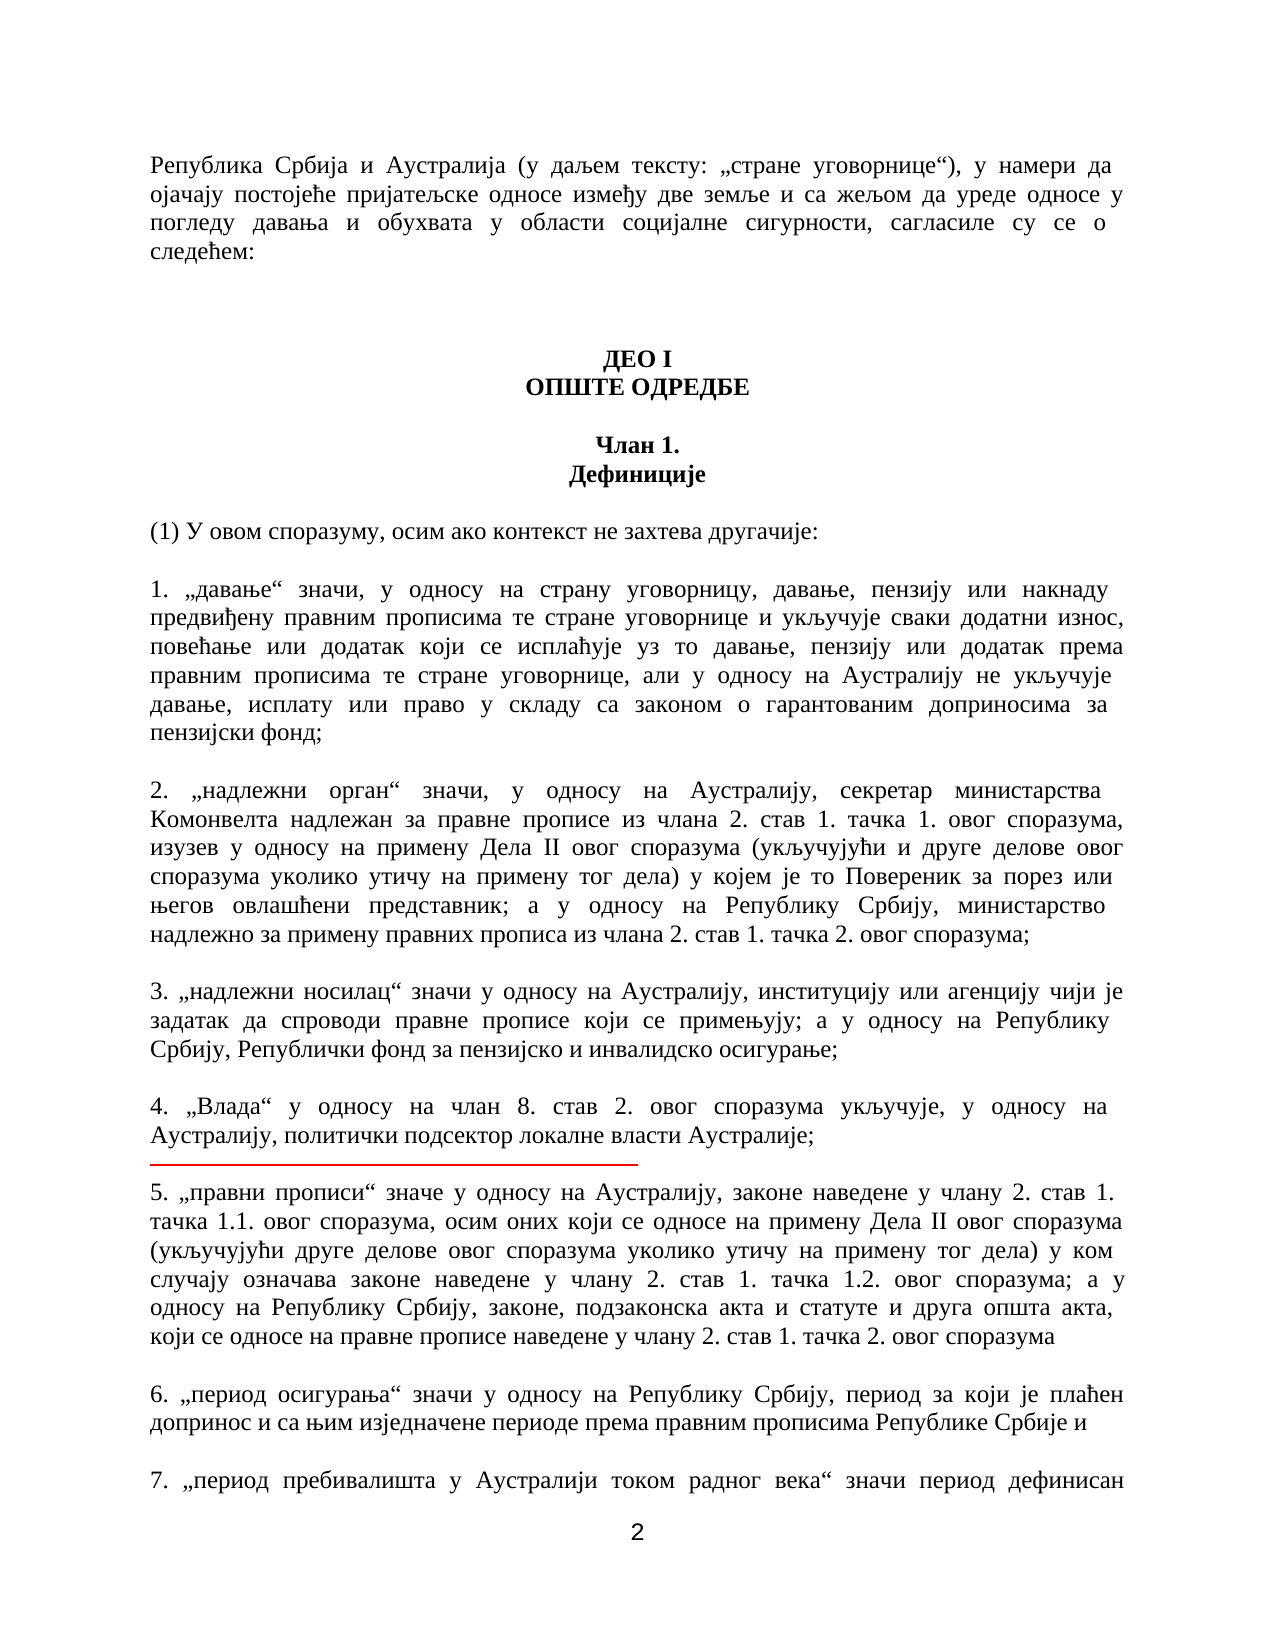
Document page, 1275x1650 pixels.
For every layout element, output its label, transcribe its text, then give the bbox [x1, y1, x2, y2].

text 2. „надлежни орган“ значи, у односу на Аустралију, секретар министарства Комонвелта надлежан за правне прописе из члана 2. став 1. тачка 1. овог споразума, изузев у односу на примену Дела II овог споразума (укључујући и друге делове овог споразума уколико утичу на примену тог дела) у којем је то Повереник за порез или његов овлашћени представник; а у односу на Републику Србију, министарство надлежно за примену правних прописа из члана 2. став 1. тачка 2. овог споразума; [150, 775, 1125, 947]
text ОПШТЕ ОДРЕДБЕ [150, 372, 1125, 401]
text 4. „Влада“ у односу на члан 8. став 2. овог споразума укључује, у односу на Аустралију, политички подсектор локалне власти Аустралије; [150, 1091, 1125, 1149]
text Република Србија и Аустралија (у даљем тексту: „стране уговорнице“), у намери да ојачају постојеће пријатељске односе између две земље и са жељом да уреде односе у погледу давања и обухвата у области социјалне сигурности, сагласиле су се о следећем: [150, 150, 1125, 265]
text 1. „давање“ значи, у односу на страну уговорницу, давање, пензију или накнаду предвиђену правним прописима те стране уговорнице и укључује сваки додатни износ, повећање или додатак који се исплаћује уз то давање, пензију или додатак према правним прописима те стране уговорнице, али у односу на Аустралију не укључује давање, исплату или право у складу са законом о гарантованим доприносима за пензијски фонд; [150, 574, 1125, 746]
text 3. „надлежни носилац“ значи у односу на Аустралију, институцију или агенцију чији је задатак да спроводи правне прописе који се примењују; а у односу на Републику Србију, Републички фонд за пензијско и инвалидско осигурање; [150, 976, 1125, 1062]
subtitle ДЕО I [150, 344, 1125, 372]
text 6. „период осигурања“ значи у односу на Републику Србију, период за који је плаћен допринос и са њим изједначене периоде према правним прописима Републике Србије и [150, 1379, 1125, 1436]
text 5. „правни прописи“ значе у односу на Аустралију, законе наведене у члану 2. став 1. тачка 1.1. овог споразума, осим оних који се односе на примену Дела II овог споразума (укључујући друге делове овог споразума уколико утичу на примену тог дела) у ком случају означава законе наведене у члану 2. став 1. тачка 1.2. овог споразума; а у односу на Републику Србију, законе, подзаконска акта и статуте и друга општа акта, који се односе на правне прописе наведене у члану 2. став 1. тачка 2. овог споразума [150, 1177, 1125, 1350]
subtitle Члан 1. [150, 430, 1125, 459]
subtitle Дефиниције [150, 459, 1125, 487]
subtitle (1) У овом споразуму, осим ако контекст не захтева другачије: [150, 516, 1125, 545]
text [150, 1465, 1125, 1494]
